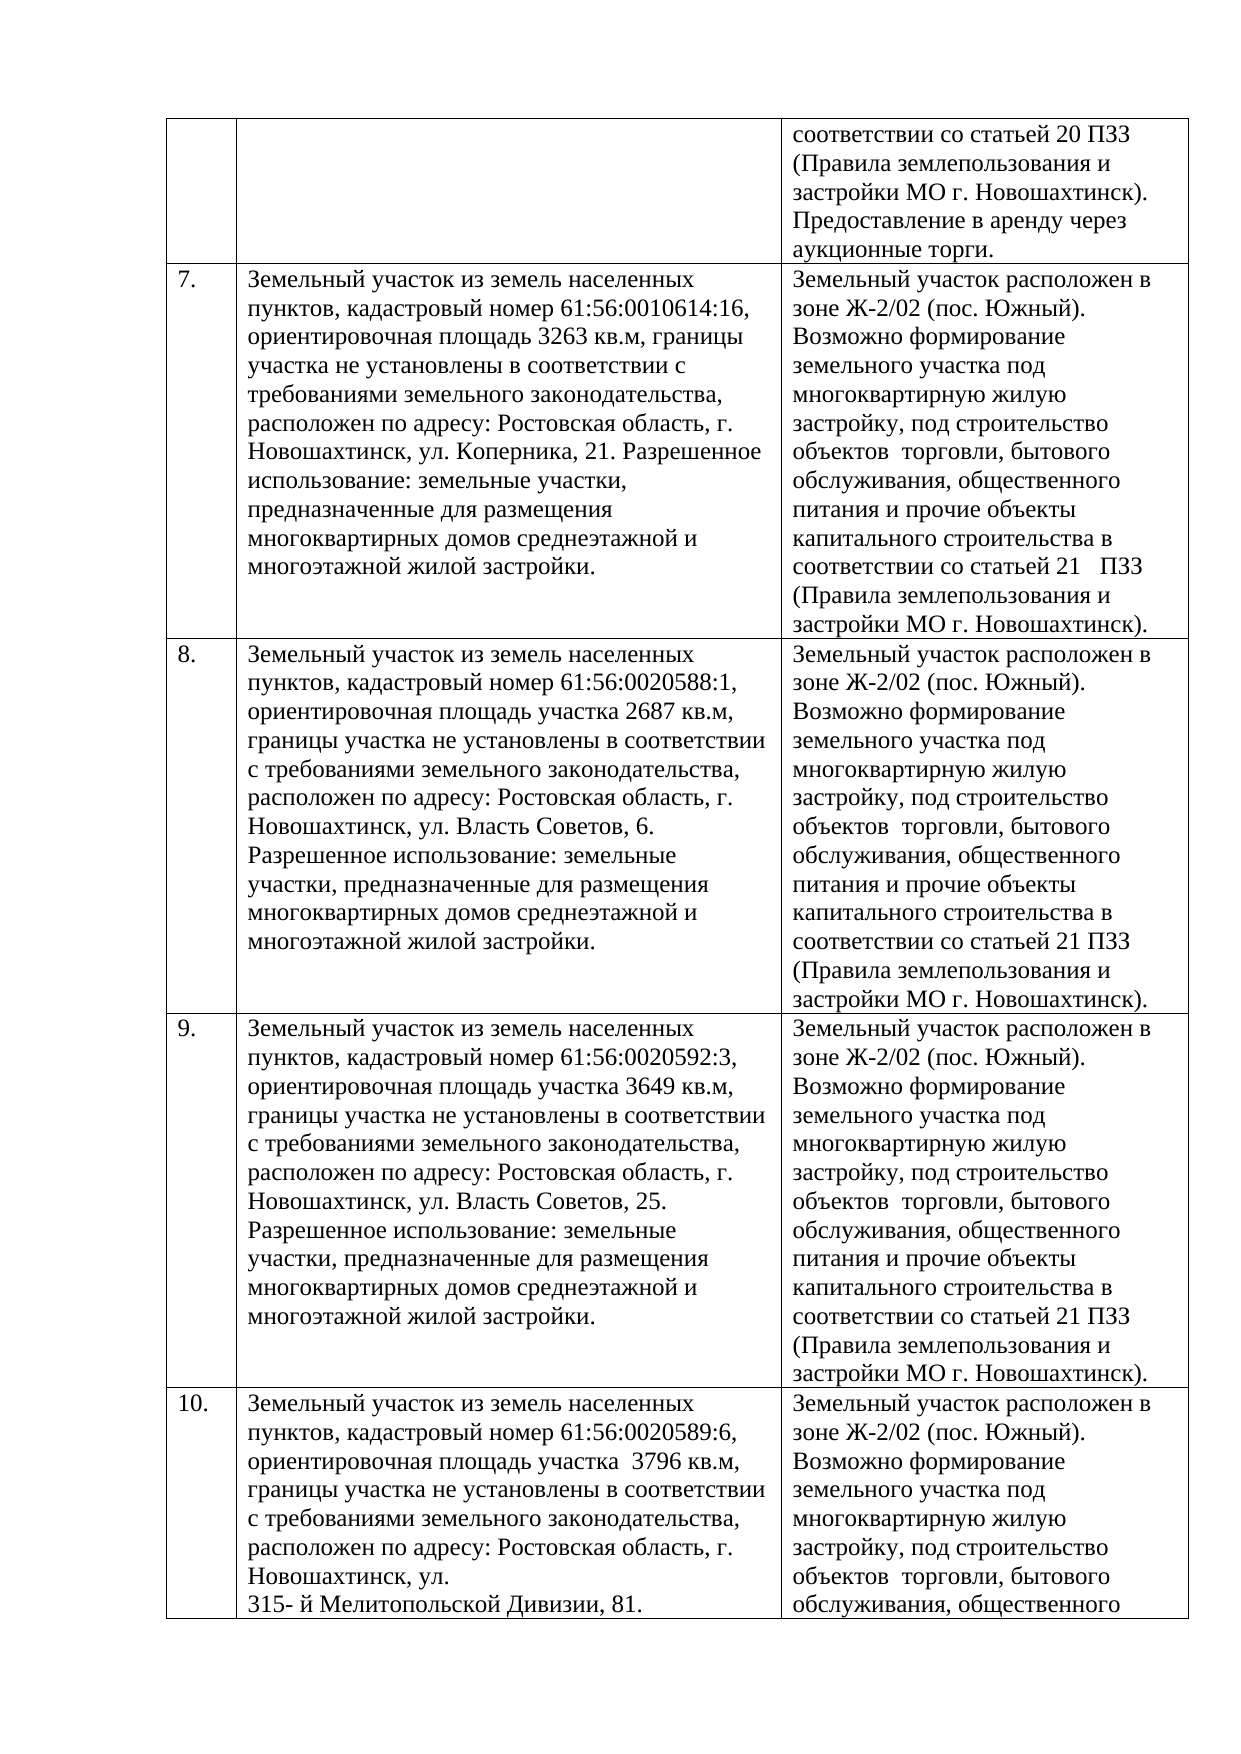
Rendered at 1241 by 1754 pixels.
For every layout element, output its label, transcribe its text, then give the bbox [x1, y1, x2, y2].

table_cell 6. [167, 119, 236, 263]
table_cell 7. [167, 264, 236, 638]
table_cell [237, 119, 781, 263]
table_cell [237, 1388, 781, 1618]
table_cell Земельный участок из земель населенных пунктов, кадастровый номер 61:56:0020588:1, ориентировочная площадь участка 2687 кв.м, границы участка не установлены в соответствии с требованиями земельного законодательства, расположен по адресу: Ростовская область, г. Новошахтинск, ул. Власть Советов, 6. Разрешенное использование: земельные участки, предназначенные для размещения многоквартирных домов среднеэтажной и многоэтажной жилой застройки. [237, 639, 781, 1012]
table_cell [782, 119, 1188, 263]
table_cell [782, 1388, 1188, 1618]
table_cell 8. [167, 639, 236, 1012]
table_cell Земельный участок из земель населенных пунктов, кадастровый номер 61:56:0010614:16, ориентировочная площадь 3263 кв.м, границы участка не установлены в соответствии с требованиями земельного законодательства, расположен по адресу: Ростовская область, г. Новошахтинск, ул. Коперника, 21. Разрешенное использование: земельные участки, предназначенные для размещения многоквартирных домов среднеэтажной и многоэтажной жилой застройки. [237, 264, 781, 638]
table_cell 10. [167, 1388, 236, 1618]
table_cell 9. [167, 1014, 236, 1387]
table_cell Земельный участок из земель населенных пунктов, кадастровый номер 61:56:0020592:3, ориентировочная площадь участка 3649 кв.м, границы участка не установлены в соответствии с требованиями земельного законодательства, расположен по адресу: Ростовская область, г. Новошахтинск, ул. Власть Советов, 25. Разрешенное использование: земельные участки, предназначенные для размещения многоквартирных домов среднеэтажной и многоэтажной жилой застройки. [237, 1014, 781, 1387]
